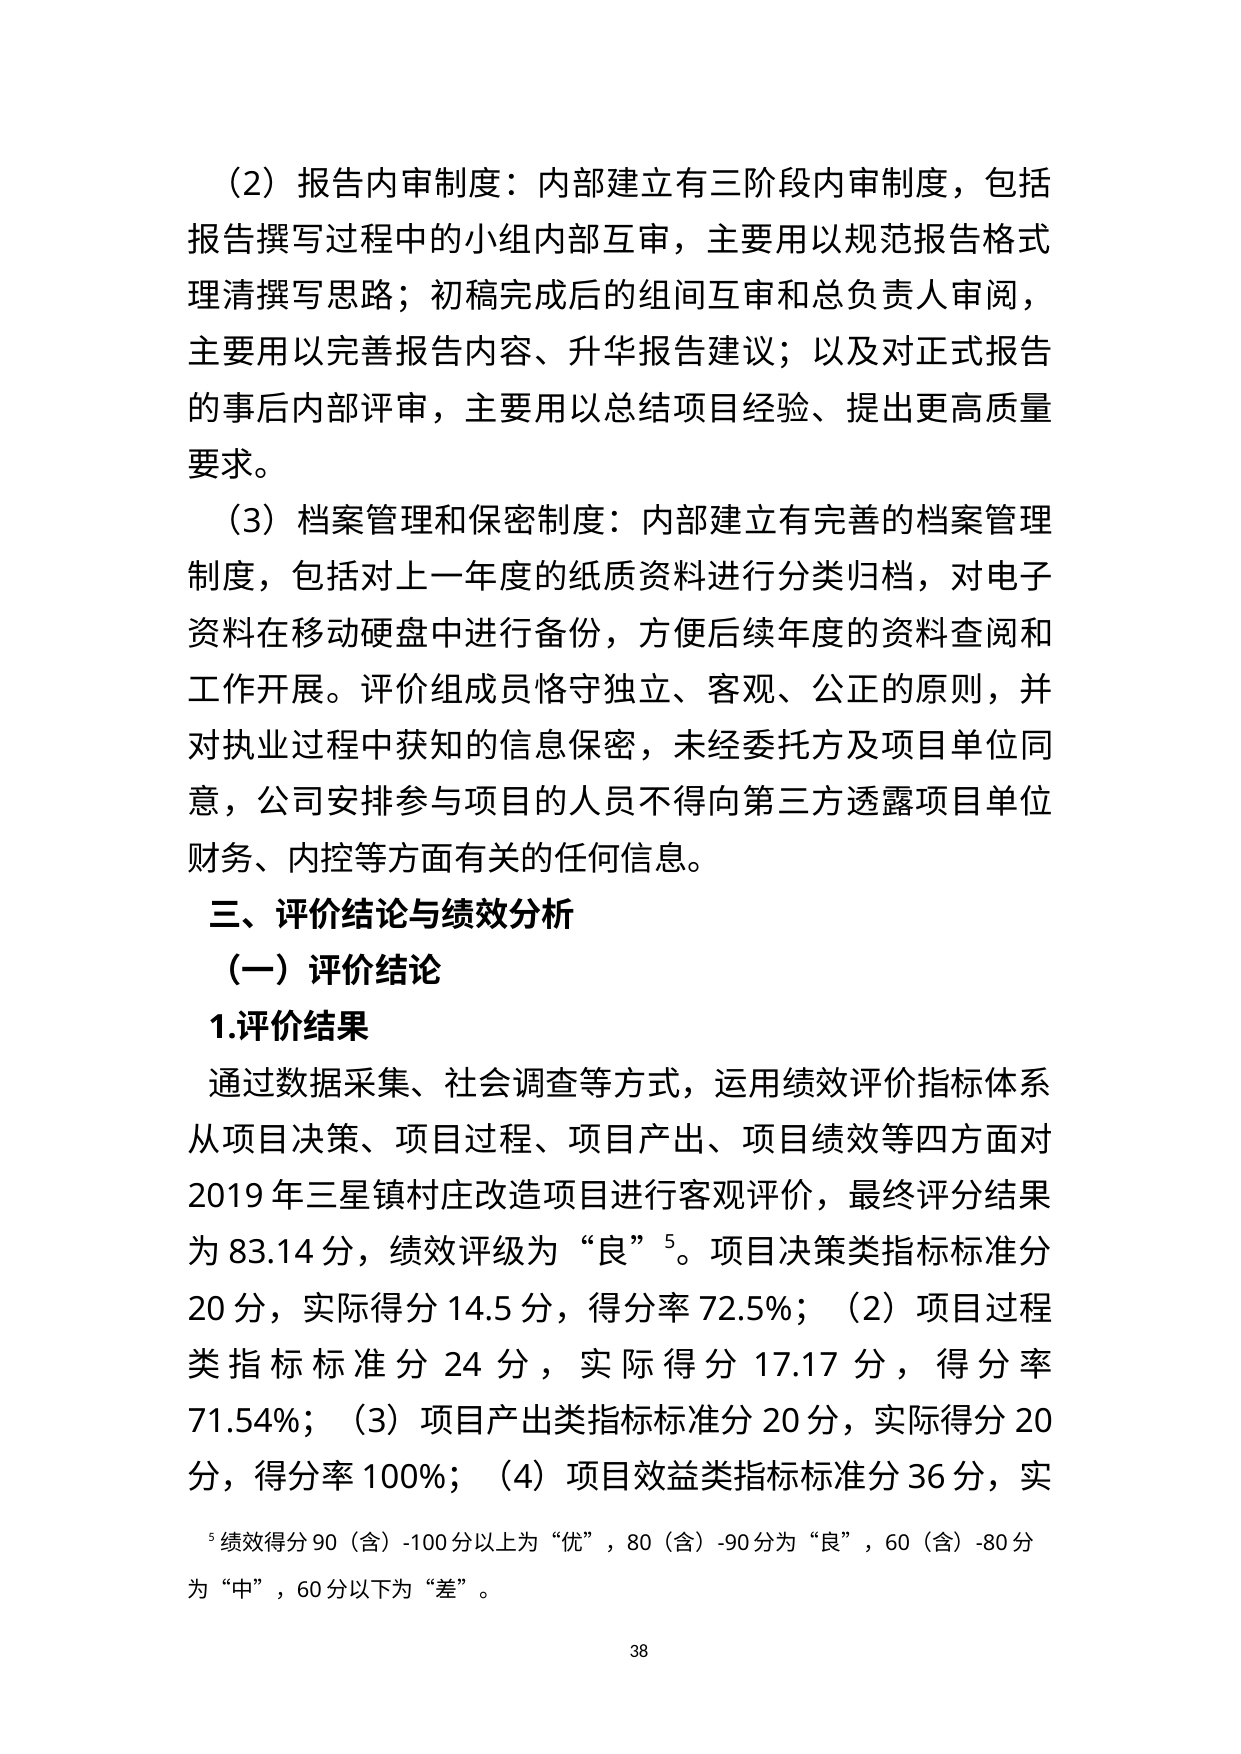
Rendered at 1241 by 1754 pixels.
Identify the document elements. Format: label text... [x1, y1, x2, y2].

subtitle （一）评价结论 [187, 937, 1053, 994]
text （2）报告内审制度：内部建立有三阶段内审制度，包括报告撰写过程中的小组内部互审，主要用以规范报告格式、理清撰写思路；初稿完成后的组间互审和总负责人审阅，主要用以完善报告内容、升华报告建议；以及对正式报告的事后内部评审，主要用以总结项目经验、提出更高质量要求。 [187, 150, 1053, 487]
subtitle 三、评价结论与绩效分析 [187, 881, 1053, 937]
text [187, 1050, 1053, 1500]
text （3）档案管理和保密制度：内部建立有完善的档案管理制度，包括对上一年度的纸质资料进行分类归档，对电子资料在移动硬盘中进行备份，方便后续年度的资料查阅和工作开展。评价组成员恪守独立、客观、公正的原则，并对执业过程中获知的信息保密，未经委托方及项目单位同意，公司安排参与项目的人员不得向第三方透露项目单位财务、内控等方面有关的任何信息。 [187, 487, 1053, 881]
text 1.评价结果 [187, 994, 1053, 1050]
